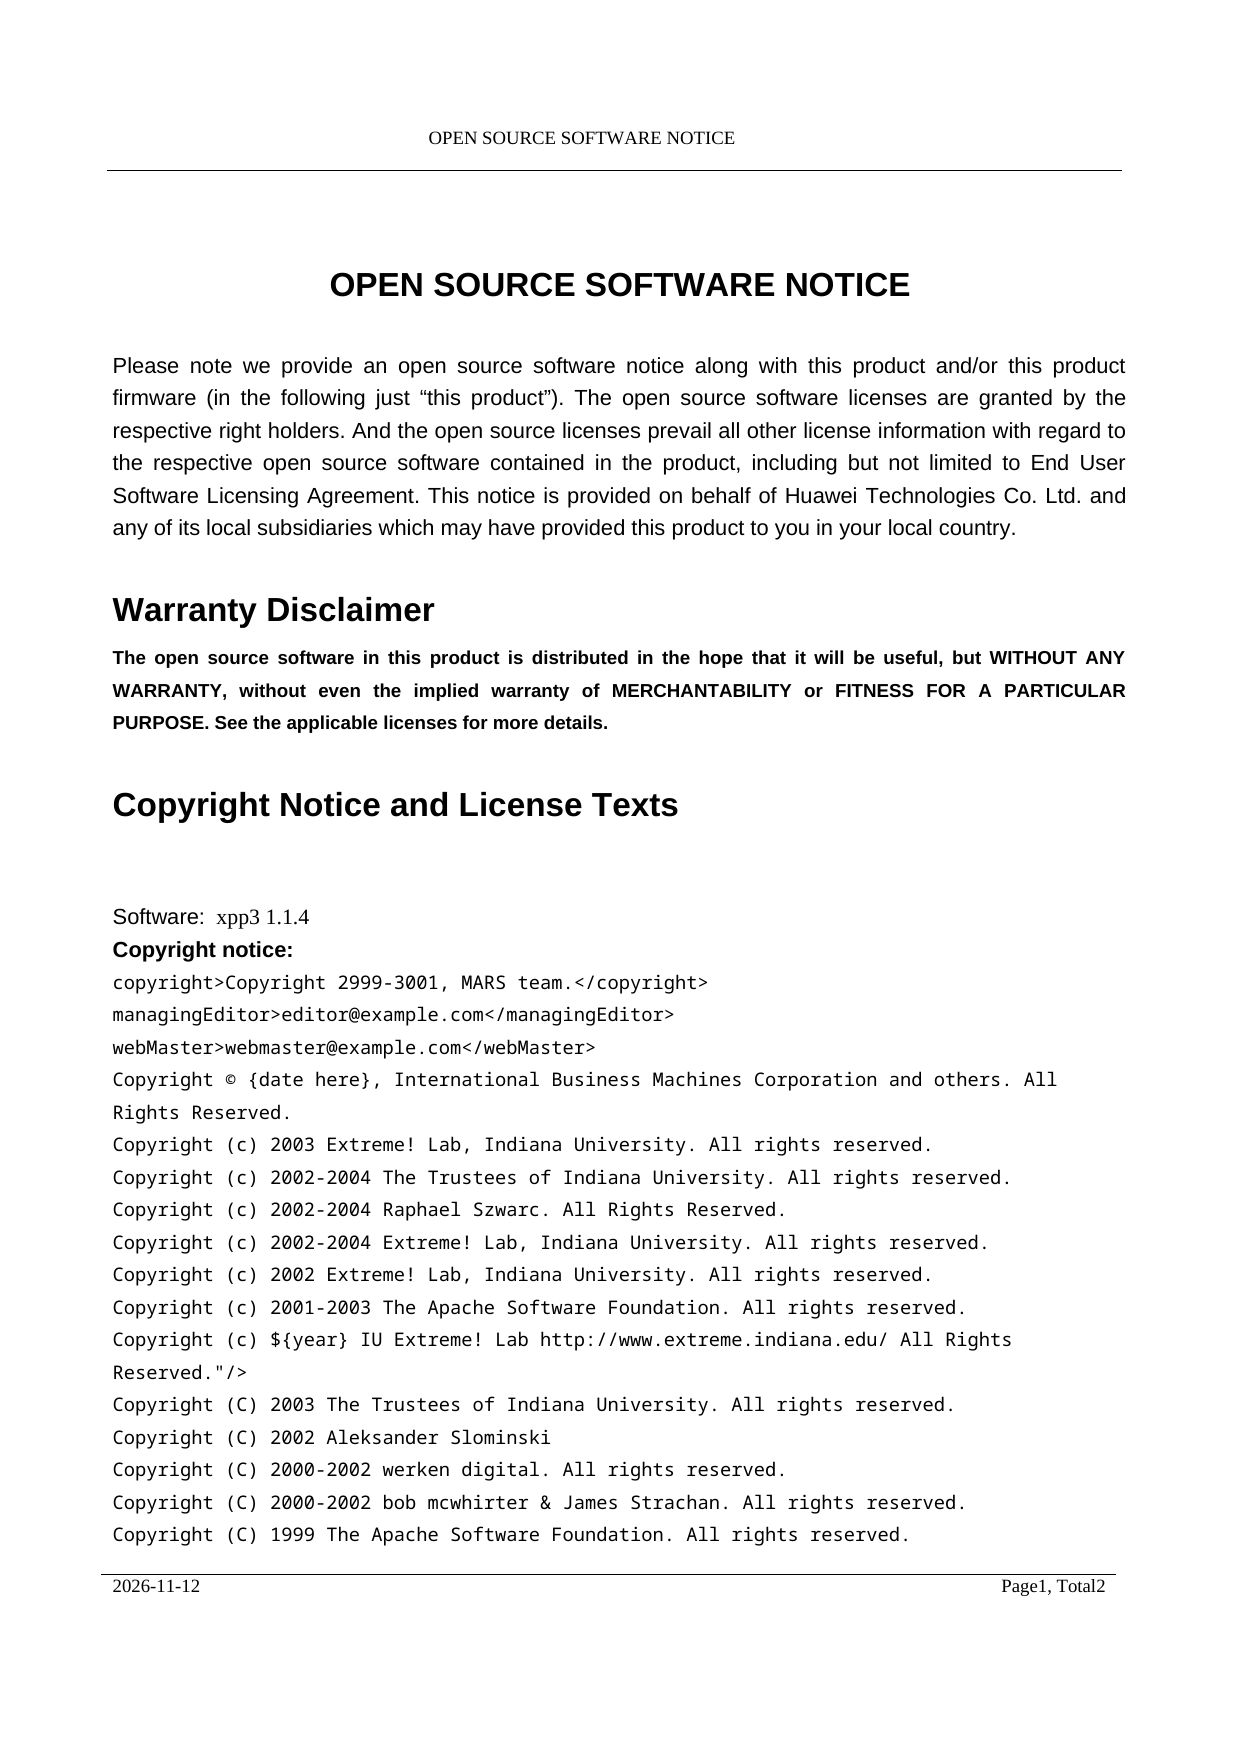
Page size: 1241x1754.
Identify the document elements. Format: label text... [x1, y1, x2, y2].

text Copyright (c) 2002-2004 Extreme! Lab, Indiana University. All rights reserved. [112, 1226, 1128, 1258]
text Warranty Disclaimer [112, 576, 1128, 641]
text OPEN SOURCE SOFTWARE NOTICE [112, 251, 1128, 316]
text Copyright (C) 2003 The Trustees of Indiana University. All rights reserved. [112, 1388, 1128, 1421]
text Copyright (C) 2000-2002 werken digital. All rights reserved. [112, 1453, 1128, 1486]
text Copyright (C) 2002 Aleksander Slominski [112, 1421, 1128, 1453]
text copyright>Copyright 2999-3001, MARS team.</copyright> managingEditor>editor@example.com</managingEditor> webMaster>webmaster@example.com</webMaster> [112, 966, 1128, 1063]
text Please note we provide an open source software notice along with this product and/or this product firmware (in the following just “this product”). The open source software licenses are granted by the respective right holders. And the open source licenses prevail all other license information with regard to the respective open source software contained in the product, including but not limited to End User Software Licensing Agreement. This notice is provided on behalf of Huawei Technologies Co. Ltd. and any of its local subsidiaries which may have provided this product to you in your local country. [112, 349, 1128, 544]
text Copyright (c) ${year} IU Extreme! Lab http://www.extreme.indiana.edu/ All Rights Reserved."/> [112, 1323, 1128, 1388]
text Copyright (C) 1999 The Apache Software Foundation. All rights reserved. [112, 1518, 1128, 1551]
text Copyright notice: [112, 933, 1128, 966]
text Copyright (C) 2000-2002 bob mcwhirter & James Strachan. All rights reserved. [112, 1486, 1128, 1518]
text The open source software in this product is distributed in the hope that it will be useful, but WITHOUT ANY WARRANTY, without even the implied warranty of MERCHANTABILITY or FITNESS FOR A PARTICULAR PURPOSE. See the applicable licenses for more details. [112, 641, 1128, 739]
text Copyright Notice and License Texts [112, 771, 1128, 836]
text Copyright (c) 2001-2003 The Apache Software Foundation. All rights reserved. [112, 1291, 1128, 1323]
text Copyright (c) 2002 Extreme! Lab, Indiana University. All rights reserved. [112, 1258, 1128, 1291]
text Copyright (c) 2003 Extreme! Lab, Indiana University. All rights reserved. [112, 1128, 1128, 1161]
text Copyright (c) 2002-2004 The Trustees of Indiana University. All rights reserved. [112, 1161, 1128, 1193]
text Software: xpp3 1.1.4 [112, 901, 1128, 933]
text Copyright © {date here}, International Business Machines Corporation and others. All Rights Reserved. [112, 1063, 1128, 1128]
text Copyright (c) 2002-2004 Raphael Szwarc. All Rights Reserved. [112, 1193, 1128, 1226]
